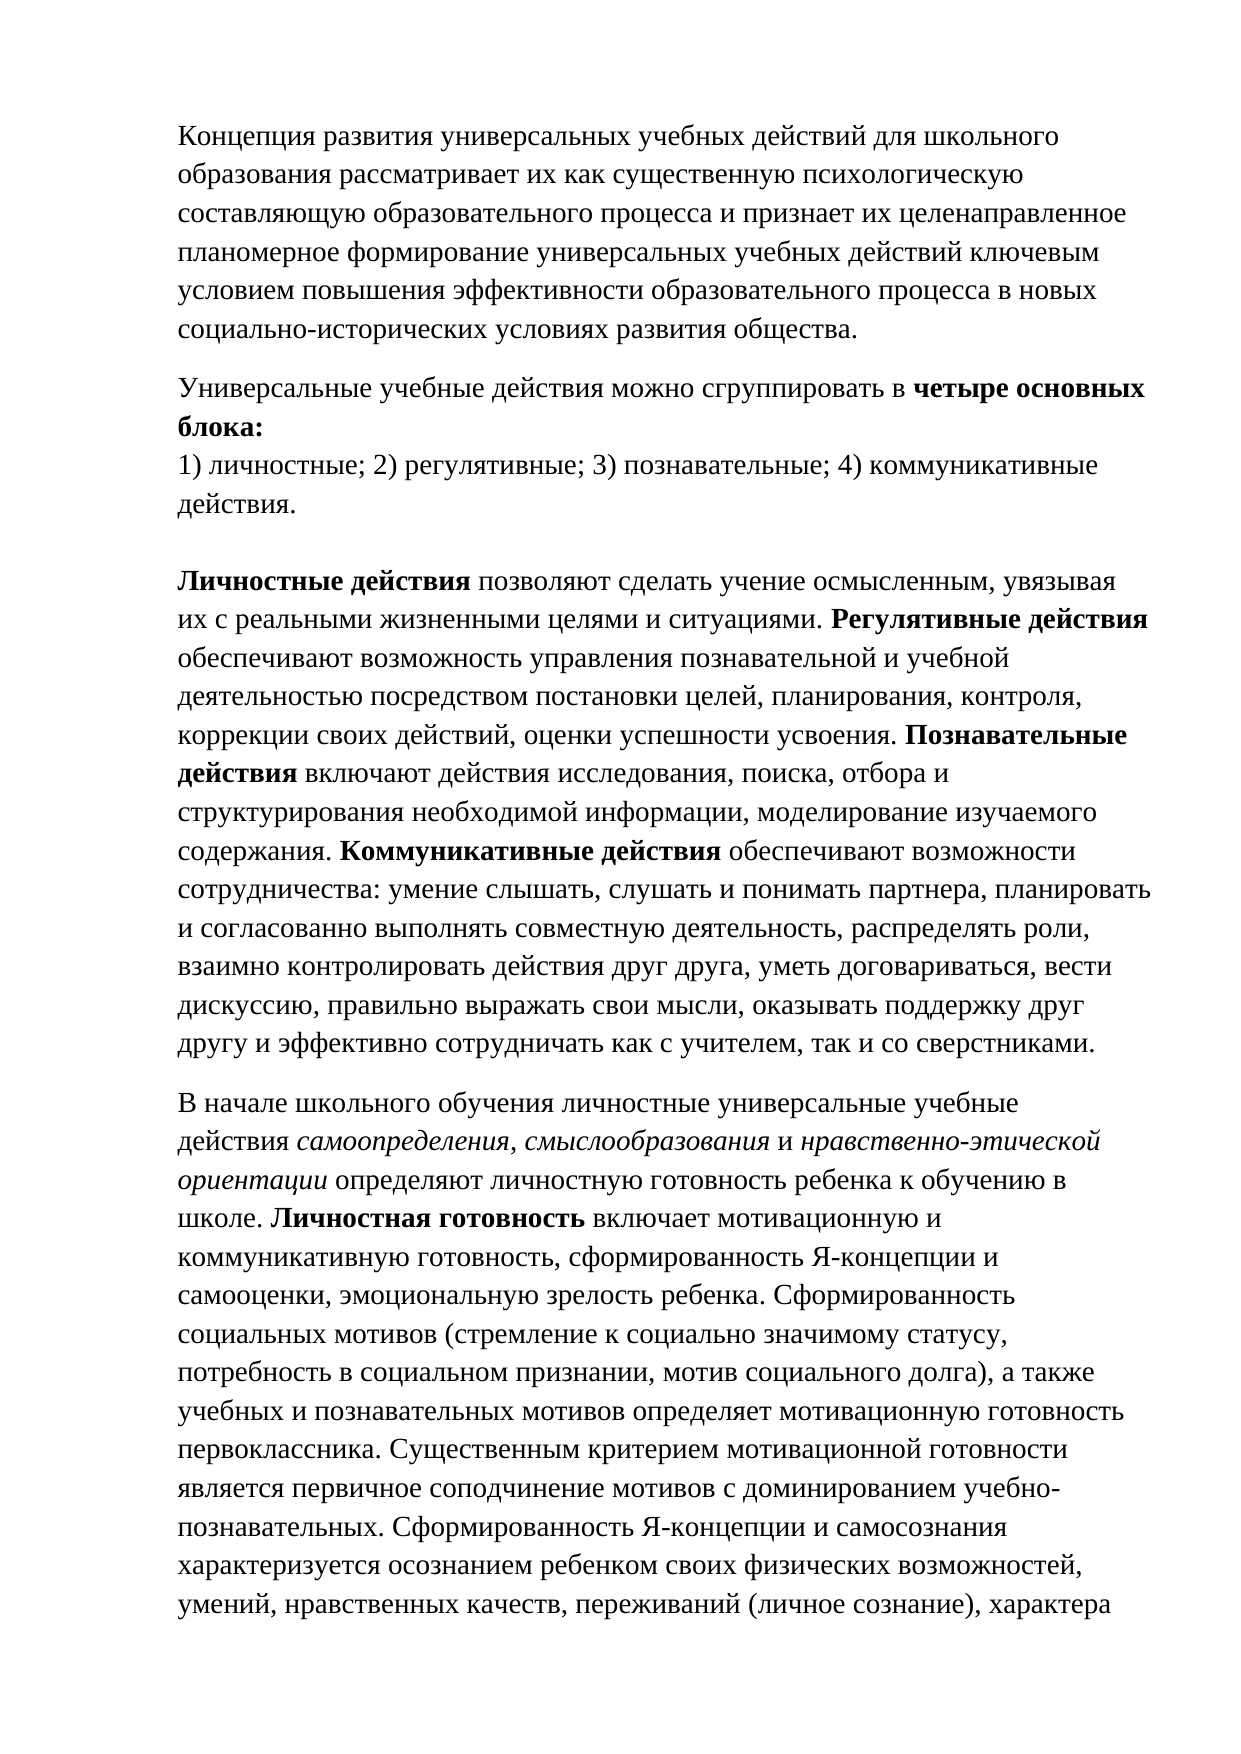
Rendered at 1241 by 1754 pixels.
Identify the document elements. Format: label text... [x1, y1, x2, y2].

text Универсальные учебные действия можно сгруппировать в четыре основных блока: 1) личностные; 2) регулятивные; 3) познавательные; 4) коммуникативные действия. Личностные действия позволяют сделать учение осмысленным, увязывая их с реальными жизненными целями и ситуациями. Регулятивные действия обеспечивают возможность управления познавательной и учебной деятельностью посредством постановки целей, планирования, контроля, коррекции своих действий, оценки успешности усвоения. Познавательные действия включают действия исследования, поиска, отбора и структурирования необходимой информации, моделирование изучаемого содержания. Коммуникативные действия обеспечивают возможности сотрудничества: умение слышать, слушать и понимать партнера, планировать и согласованно выполнять совместную деятельность, распределять роли, взаимно контролировать действия друг друга, уметь договариваться, вести дискуссию, правильно выражать свои мысли, оказывать поддержку друг другу и эффективно сотрудничать как с учителем, так и со сверстниками. [177, 370, 1152, 1059]
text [177, 1085, 1152, 1619]
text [177, 118, 1152, 344]
